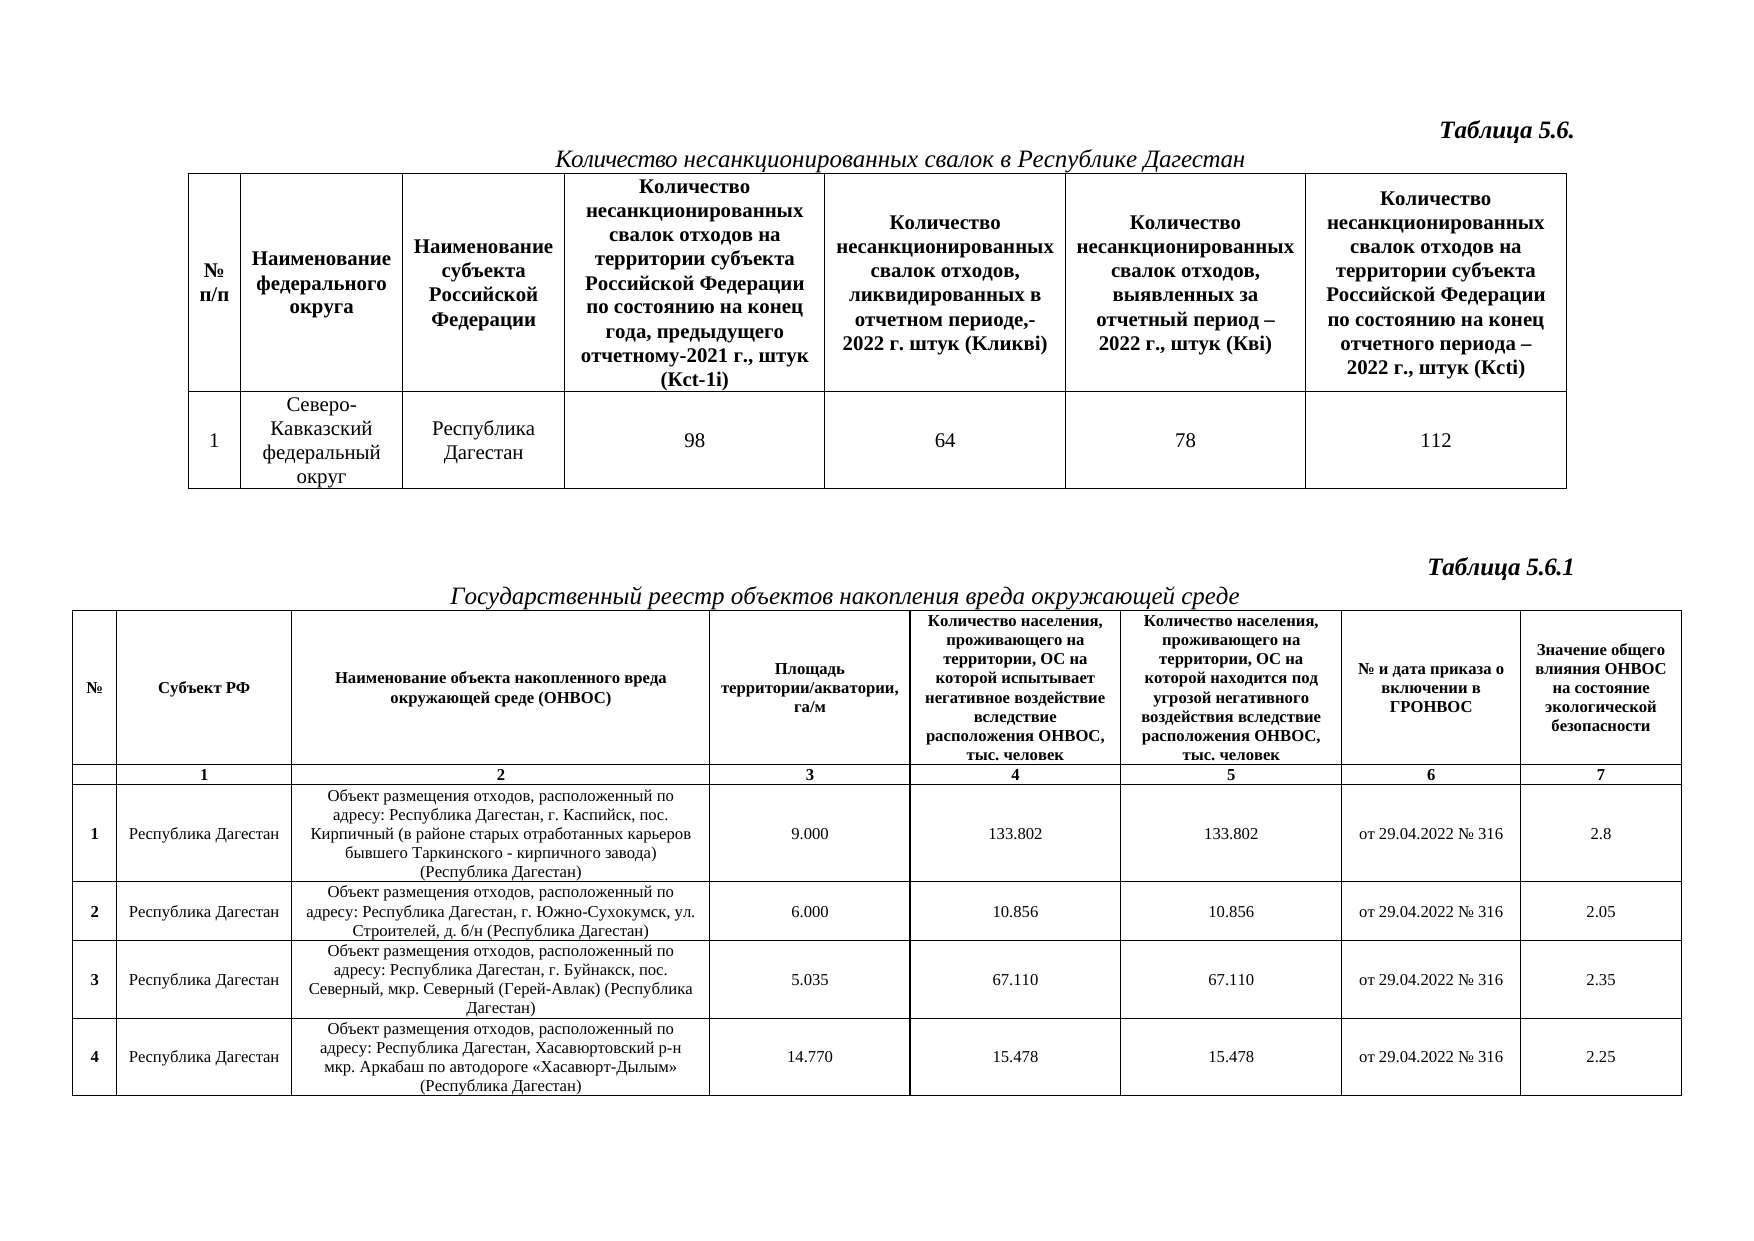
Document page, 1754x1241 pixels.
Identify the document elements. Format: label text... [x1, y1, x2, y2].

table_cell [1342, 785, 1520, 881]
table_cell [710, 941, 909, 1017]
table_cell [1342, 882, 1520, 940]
subtitle Таблица 5.6. [151, 116, 1577, 144]
text Количество несанкционированных свалок в Республике Дагестан [154, 144, 1574, 173]
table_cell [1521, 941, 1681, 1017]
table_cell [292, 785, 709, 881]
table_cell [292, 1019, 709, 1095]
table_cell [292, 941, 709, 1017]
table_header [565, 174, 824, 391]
subtitle Таблица 5.6.1 [118, 552, 1577, 581]
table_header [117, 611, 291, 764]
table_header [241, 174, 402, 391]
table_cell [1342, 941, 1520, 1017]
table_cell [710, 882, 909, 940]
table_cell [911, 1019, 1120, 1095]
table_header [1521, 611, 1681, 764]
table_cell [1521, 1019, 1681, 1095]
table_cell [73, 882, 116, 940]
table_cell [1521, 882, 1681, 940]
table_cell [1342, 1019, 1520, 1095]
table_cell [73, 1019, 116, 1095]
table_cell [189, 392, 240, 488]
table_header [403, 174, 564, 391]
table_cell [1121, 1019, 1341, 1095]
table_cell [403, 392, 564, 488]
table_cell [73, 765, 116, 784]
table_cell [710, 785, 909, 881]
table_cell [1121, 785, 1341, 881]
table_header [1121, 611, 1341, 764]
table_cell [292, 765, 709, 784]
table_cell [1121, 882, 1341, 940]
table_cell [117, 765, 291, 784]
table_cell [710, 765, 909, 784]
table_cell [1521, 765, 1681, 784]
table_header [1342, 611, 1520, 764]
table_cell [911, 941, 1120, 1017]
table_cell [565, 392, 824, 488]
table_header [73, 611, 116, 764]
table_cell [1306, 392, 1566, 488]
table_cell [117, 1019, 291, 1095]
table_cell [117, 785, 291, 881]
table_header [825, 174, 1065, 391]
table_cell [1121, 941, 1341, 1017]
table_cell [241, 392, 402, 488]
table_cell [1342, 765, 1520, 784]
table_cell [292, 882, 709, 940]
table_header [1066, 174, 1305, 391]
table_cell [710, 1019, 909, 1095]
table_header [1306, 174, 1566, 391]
text Государственный реестр объектов накопления вреда окружающей среде [118, 581, 1574, 610]
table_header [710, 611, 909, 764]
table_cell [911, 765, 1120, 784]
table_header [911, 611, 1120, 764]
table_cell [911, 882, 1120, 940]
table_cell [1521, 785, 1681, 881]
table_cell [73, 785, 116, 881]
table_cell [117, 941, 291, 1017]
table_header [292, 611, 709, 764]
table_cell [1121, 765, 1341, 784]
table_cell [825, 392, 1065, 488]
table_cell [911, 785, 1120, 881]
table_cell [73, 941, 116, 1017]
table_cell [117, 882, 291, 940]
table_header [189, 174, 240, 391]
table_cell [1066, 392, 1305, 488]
